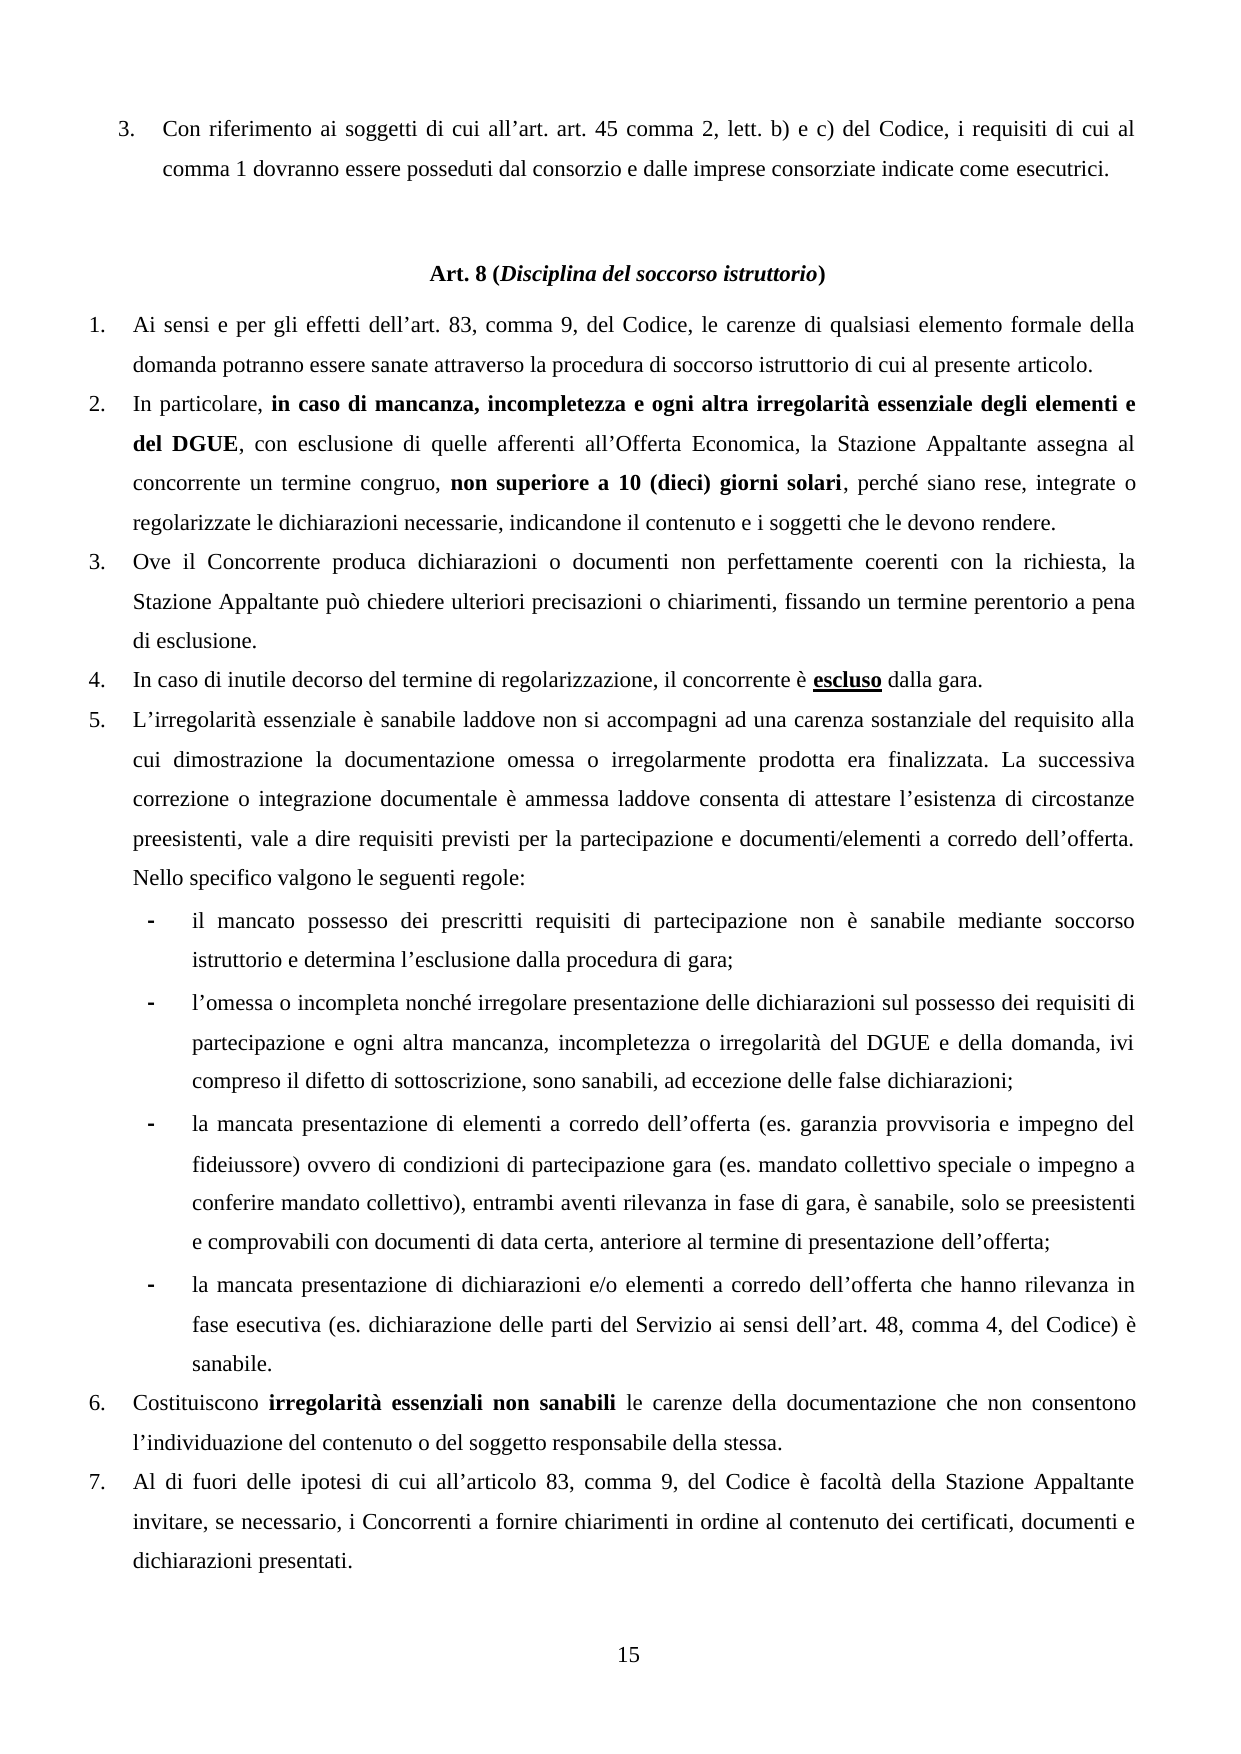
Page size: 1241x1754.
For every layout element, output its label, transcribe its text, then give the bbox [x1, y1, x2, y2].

list Costituiscono irregolarità essenziali non sanabili le carenze della documentazione che non consentono l’individuazione del contenuto o del soggetto responsabile della stessa. [88, 1389, 1137, 1455]
list il mancato possesso dei prescritti requisiti di partecipazione non è sanabile mediante soccorso istruttorio e determina l’esclusione dalla procedura di gara; [147, 904, 1136, 972]
list In particolare, in caso di mancanza, incompletezza e ogni altra irregolarità essenziale degli elementi e del DGUE, con esclusione di quelle afferenti all’Offerta Economica, la Stazione Appaltante assegna al concorrente un termine congruo, non superiore a 10 (dieci) giorni solari, perché siano rese, integrate o regolarizzate le dichiarazioni necessarie, indicandone il contenuto e i soggetti che le devono rendere. [88, 390, 1137, 535]
list L’irregolarità essenziale è sanabile laddove non si accompagni ad una carenza sostanziale del requisito alla cui dimostrazione la documentazione omessa o irregolarmente prodotta era finalizzata. La successiva correzione o integrazione documentale è ammessa laddove consenta di attestare l’esistenza di circostanze preesistenti, vale a dire requisiti previsti per la partecipazione e documenti/elementi a corredo dell’offerta. Nello specifico valgono le seguenti regole: [88, 706, 1137, 890]
list la mancata presentazione di elementi a corredo dell’offerta (es. garanzia provvisoria e impegno del fideiussore) ovvero di condizioni di partecipazione gara (es. mandato collettivo speciale o impegno a conferire mandato collettivo), entrambi aventi rilevanza in fase di gara, è sanabile, solo se preesistenti e comprovabili con documenti di data certa, anteriore al termine di presentazione dell’offerta; [147, 1107, 1137, 1254]
list Con riferimento ai soggetti di cui all’art. art. 45 comma 2, lett. b) e c) del Codice, i requisiti di cui al comma 1 dovranno essere posseduti dal consorzio e dalle imprese consorziate indicate come esecutrici. [118, 115, 1137, 182]
list Ove il Concorrente produca dichiarazioni o documenti non perfettamente coerenti con la richiesta, la Stazione Appaltante può chiedere ulteriori precisazioni o chiarimenti, fissando un termine perentorio a pena di esclusione. [88, 548, 1137, 653]
list l’omessa o incompleta nonché irregolare presentazione delle dichiarazioni sul possesso dei requisiti di partecipazione e ogni altra mancanza, incompletezza o irregolarità del DGUE e della domanda, ivi compreso il difetto di sottoscrizione, sono sanabili, ad eccezione delle false dichiarazioni; [147, 986, 1136, 1094]
text Art. 8 (Disciplina del soccorso istruttorio) [230, 260, 1025, 286]
list Al di fuori delle ipotesi di cui all’articolo 83, comma 9, del Codice è facoltà della Stazione Appaltante invitare, se necessario, i Concorrenti a fornire chiarimenti in ordine al contenuto dei certificati, documenti e dichiarazioni presentati. [88, 1468, 1137, 1574]
list Ai sensi e per gli effetti dell’art. 83, comma 9, del Codice, le carenze di qualsiasi elemento formale della domanda potranno essere sanate attraverso la procedura di soccorso istruttorio di cui al presente articolo. [88, 311, 1137, 377]
list la mancata presentazione di dichiarazioni e/o elementi a corredo dell’offerta che hanno rilevanza in fase esecutiva (es. dichiarazione delle parti del Servizio ai sensi dell’art. 48, comma 4, del Codice) è sanabile. [147, 1268, 1137, 1376]
list In caso di inutile decorso del termine di regolarizzazione, il concorrente è escluso dalla gara. [88, 667, 1151, 693]
